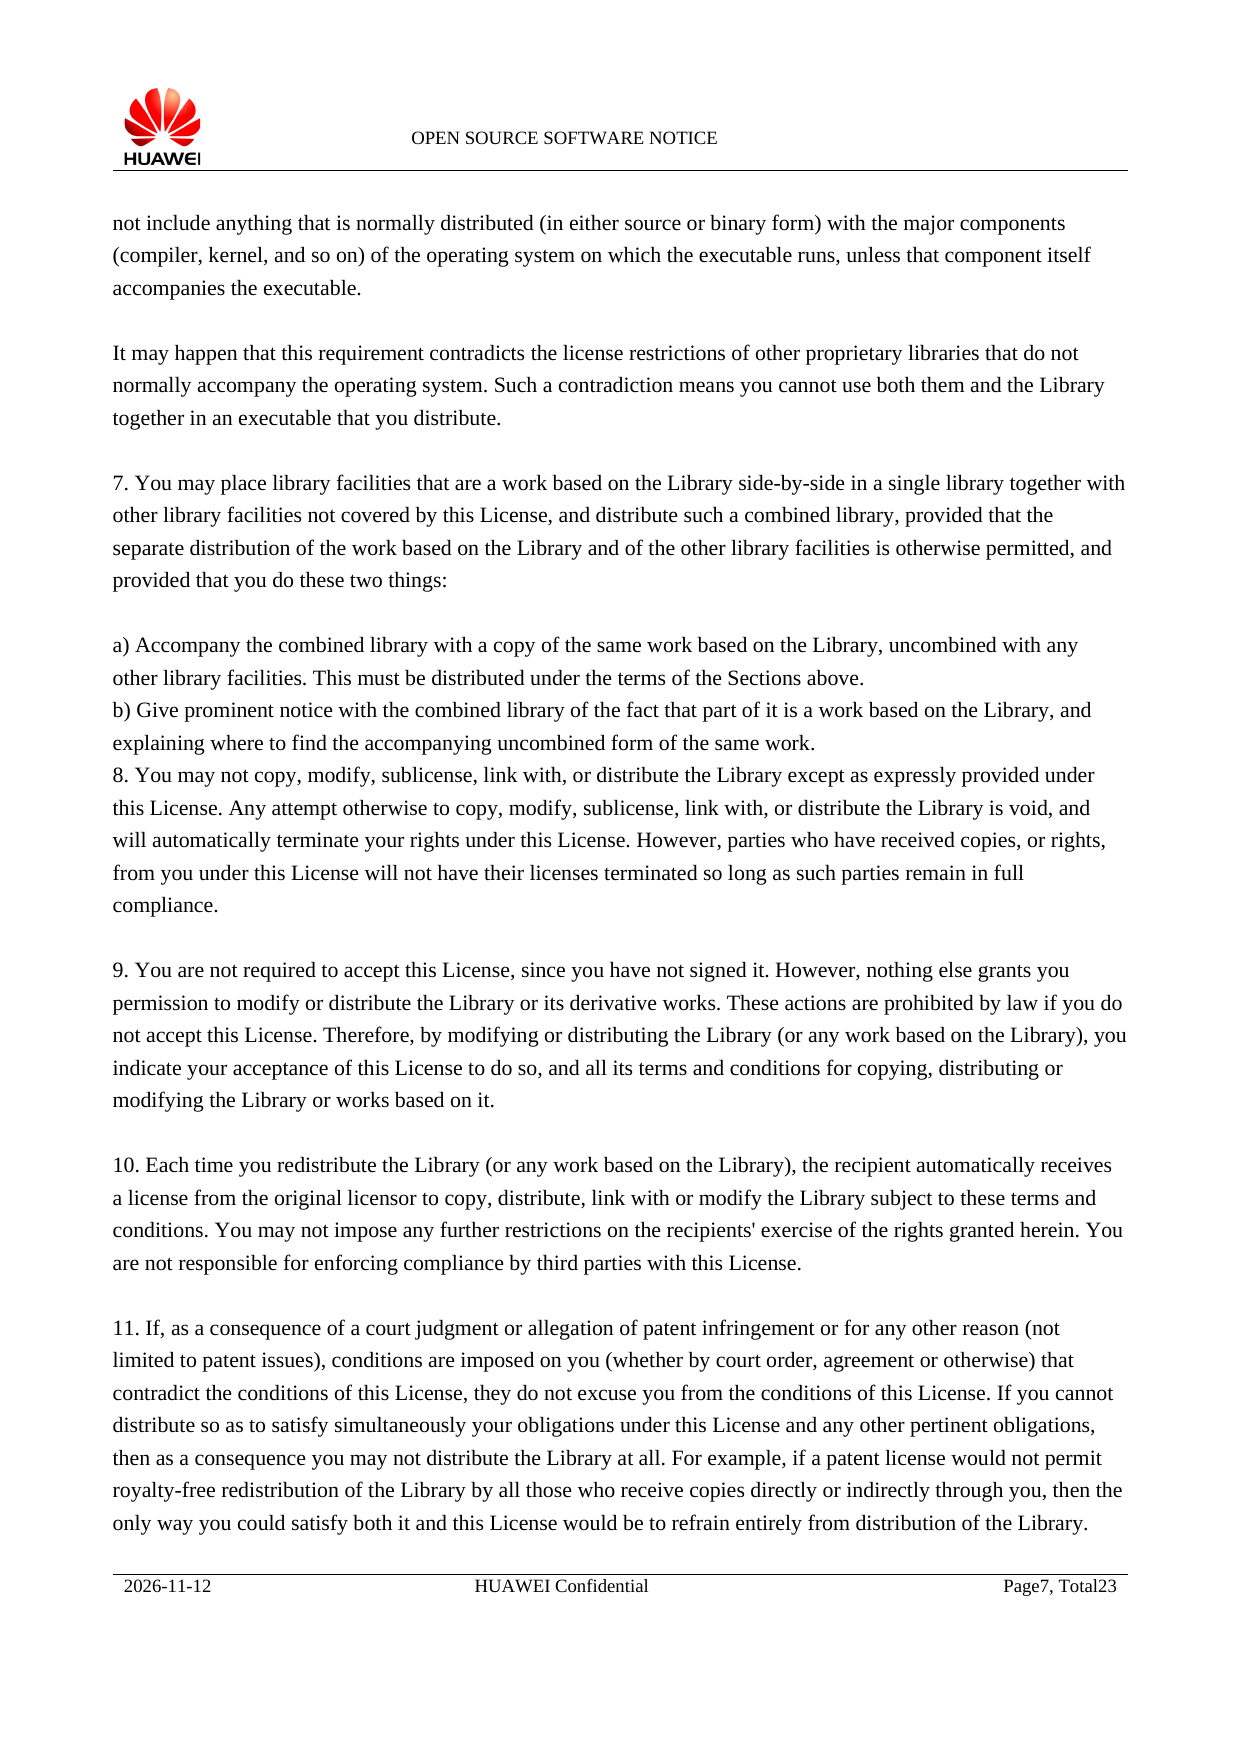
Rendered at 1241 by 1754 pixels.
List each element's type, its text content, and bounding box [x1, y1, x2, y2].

picture [124, 88, 201, 165]
